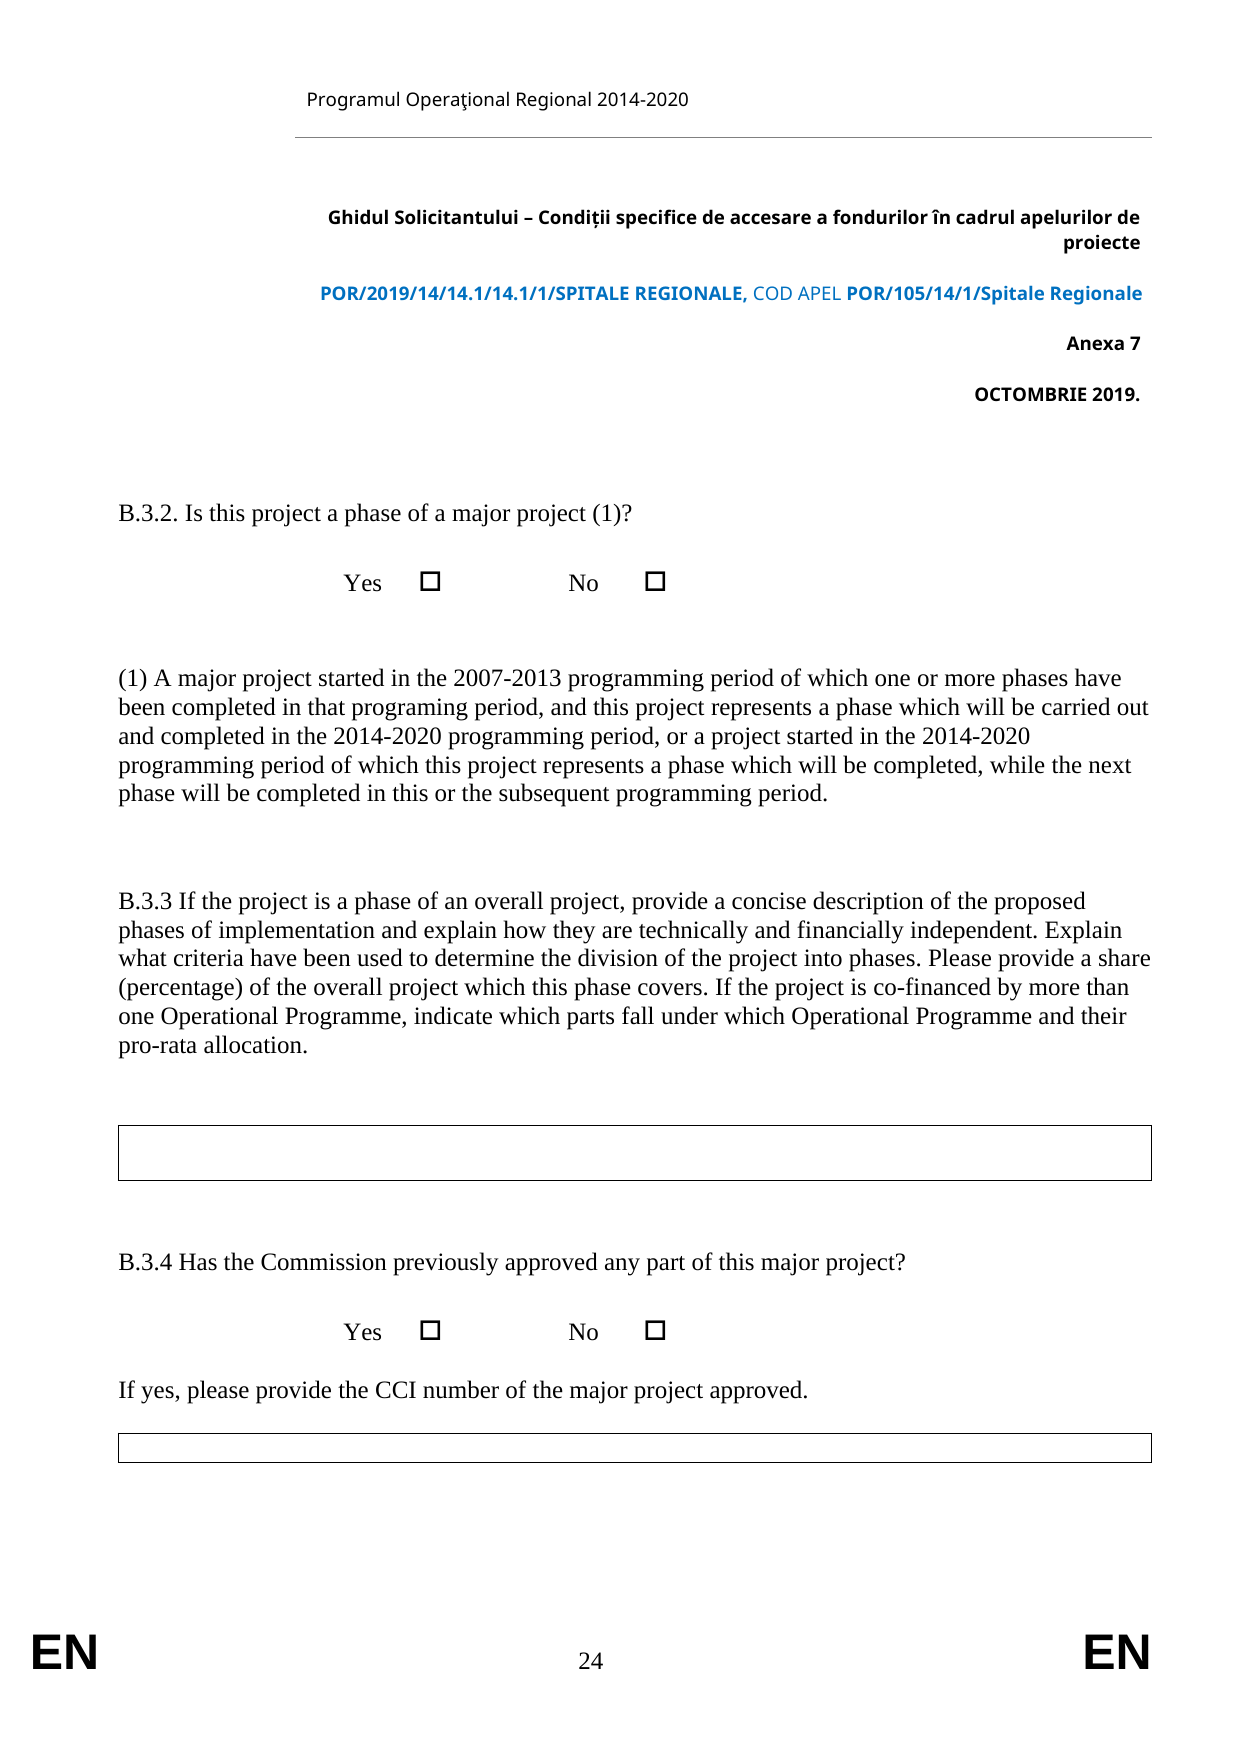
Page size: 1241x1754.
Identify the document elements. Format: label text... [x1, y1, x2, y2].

text (1) A major project started in the 2007-2013 programming period of which one or more phases have been completed in that programing period, and this project represents a phase which will be carried out and completed in the 2014-2020 programming period, or a project started in the 2014-2020 programming period of which this project represents a phase which will be completed, while the next phase will be completed in this or the subsequent programming period. [118, 663, 1152, 807]
text B.3.2. Is this project a phase of a major project (1)? [118, 498, 1152, 527]
text B.3.3 If the project is a phase of an overall project, provide a concise description of the proposed phases of implementation and explain how they are technically and financially independent. Explain what criteria have been used to determine the division of the project into phases. Please provide a share (percentage) of the overall project which this phase covers. If the project is co-financed by more than one Operational Programme, indicate which parts fall under which Operational Programme and their pro-rata allocation. [118, 886, 1152, 1058]
text Yes No [118, 1317, 1152, 1346]
text Yes No [118, 568, 1152, 597]
text If yes, please provide the CCI number of the major project approved. [118, 1375, 1152, 1404]
table_header [119, 1434, 1151, 1462]
table_header [119, 1126, 1151, 1179]
text B.3.4 Has the Commission previously approved any part of this major project? [118, 1247, 1152, 1276]
